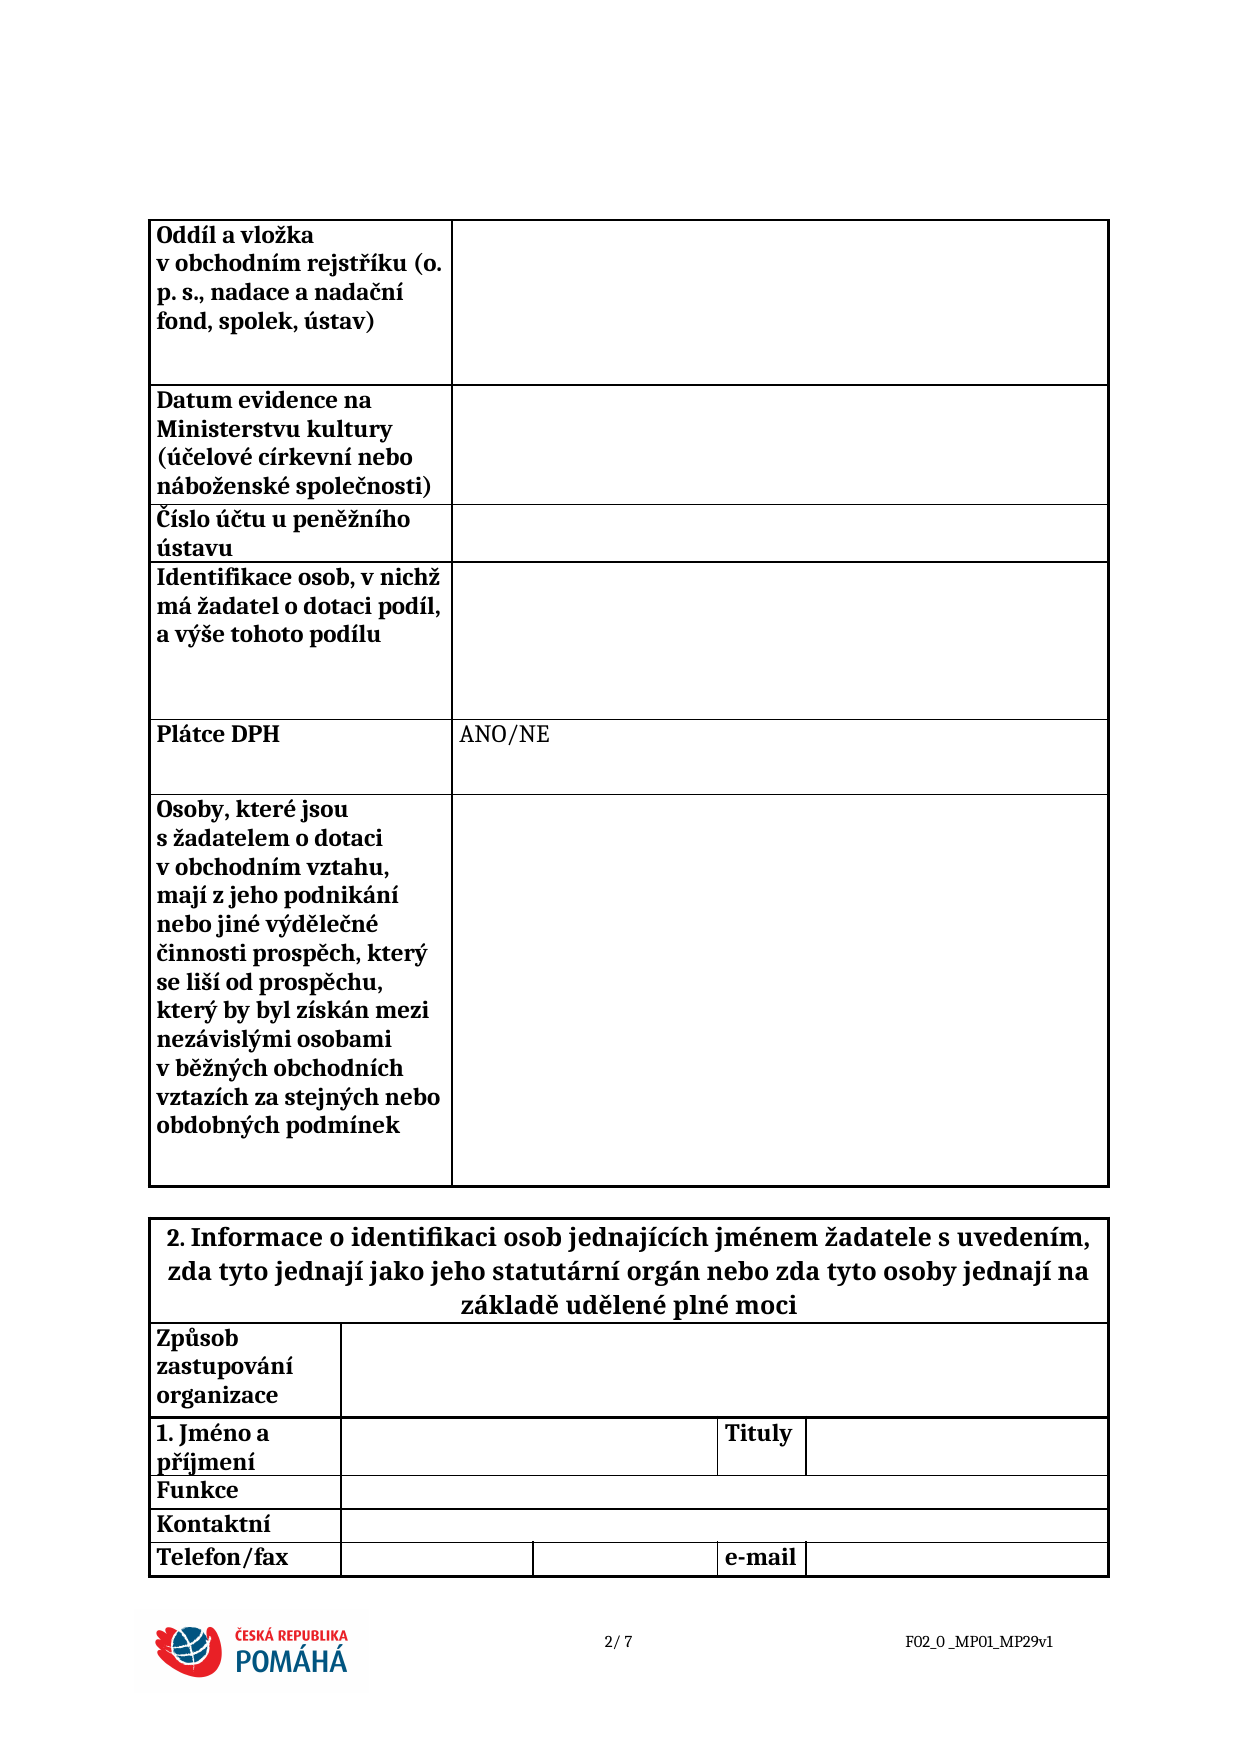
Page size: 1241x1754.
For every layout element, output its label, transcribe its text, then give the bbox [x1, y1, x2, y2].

table_cell Plátce DPH [151, 720, 451, 793]
table_cell [342, 1419, 717, 1475]
table_cell [342, 1324, 1107, 1416]
table_cell Funkce [151, 1476, 340, 1508]
table_cell [453, 563, 1107, 718]
table_cell Způsob zastupování organizace [151, 1324, 340, 1416]
table_cell Datum evidence na Ministerstvu kultury (účelové církevní nebo náboženské společnosti) [151, 386, 451, 503]
table_cell Identifikace osob, v nichž má žadatel o dotaci podíl, a výše tohoto podílu [151, 563, 451, 718]
table_cell [807, 1543, 1107, 1575]
table_cell [453, 386, 1107, 503]
table_cell Osoby, které jsou s žadatelem o dotaci v obchodním vztahu, mají z jeho podnikání nebo jiné výdělečné činnosti prospěch, který se liší od prospěchu, který by byl získán mezi nezávislými osobami v běžných obchodních vztazích za stejných nebo obdobných podmínek [151, 795, 451, 1185]
table_cell [807, 1419, 1107, 1475]
table_cell [534, 1543, 717, 1575]
table_cell Kontaktní adresa [151, 1510, 340, 1541]
table_cell [342, 1510, 1107, 1541]
table_cell e-mail [718, 1543, 805, 1575]
table_cell ANO/NE [453, 720, 1107, 793]
table_cell [453, 795, 1107, 1185]
table_cell Telefon/fax [151, 1543, 340, 1575]
table_cell [342, 1543, 532, 1575]
table_cell Číslo účtu u peněžního ústavu [151, 505, 451, 561]
table_header 2. Informace o identifikaci osob jednajících jménem žadatele s uvedením, zda tyto jednají jako jeho statutární orgán nebo zda tyto osoby jednají na základě udělené plné moci [151, 1220, 1107, 1322]
table_cell [453, 221, 1107, 384]
table_cell Tituly [718, 1419, 805, 1475]
table_cell [342, 1476, 1107, 1508]
picture [134, 1609, 369, 1693]
table_cell 1. Jméno a příjmení [151, 1419, 340, 1475]
table_cell Oddíl a vložka v obchodním rejstříku (o. p. s., nadace a nadační fond, spolek, ústav) [151, 221, 451, 384]
table_cell [453, 505, 1107, 561]
